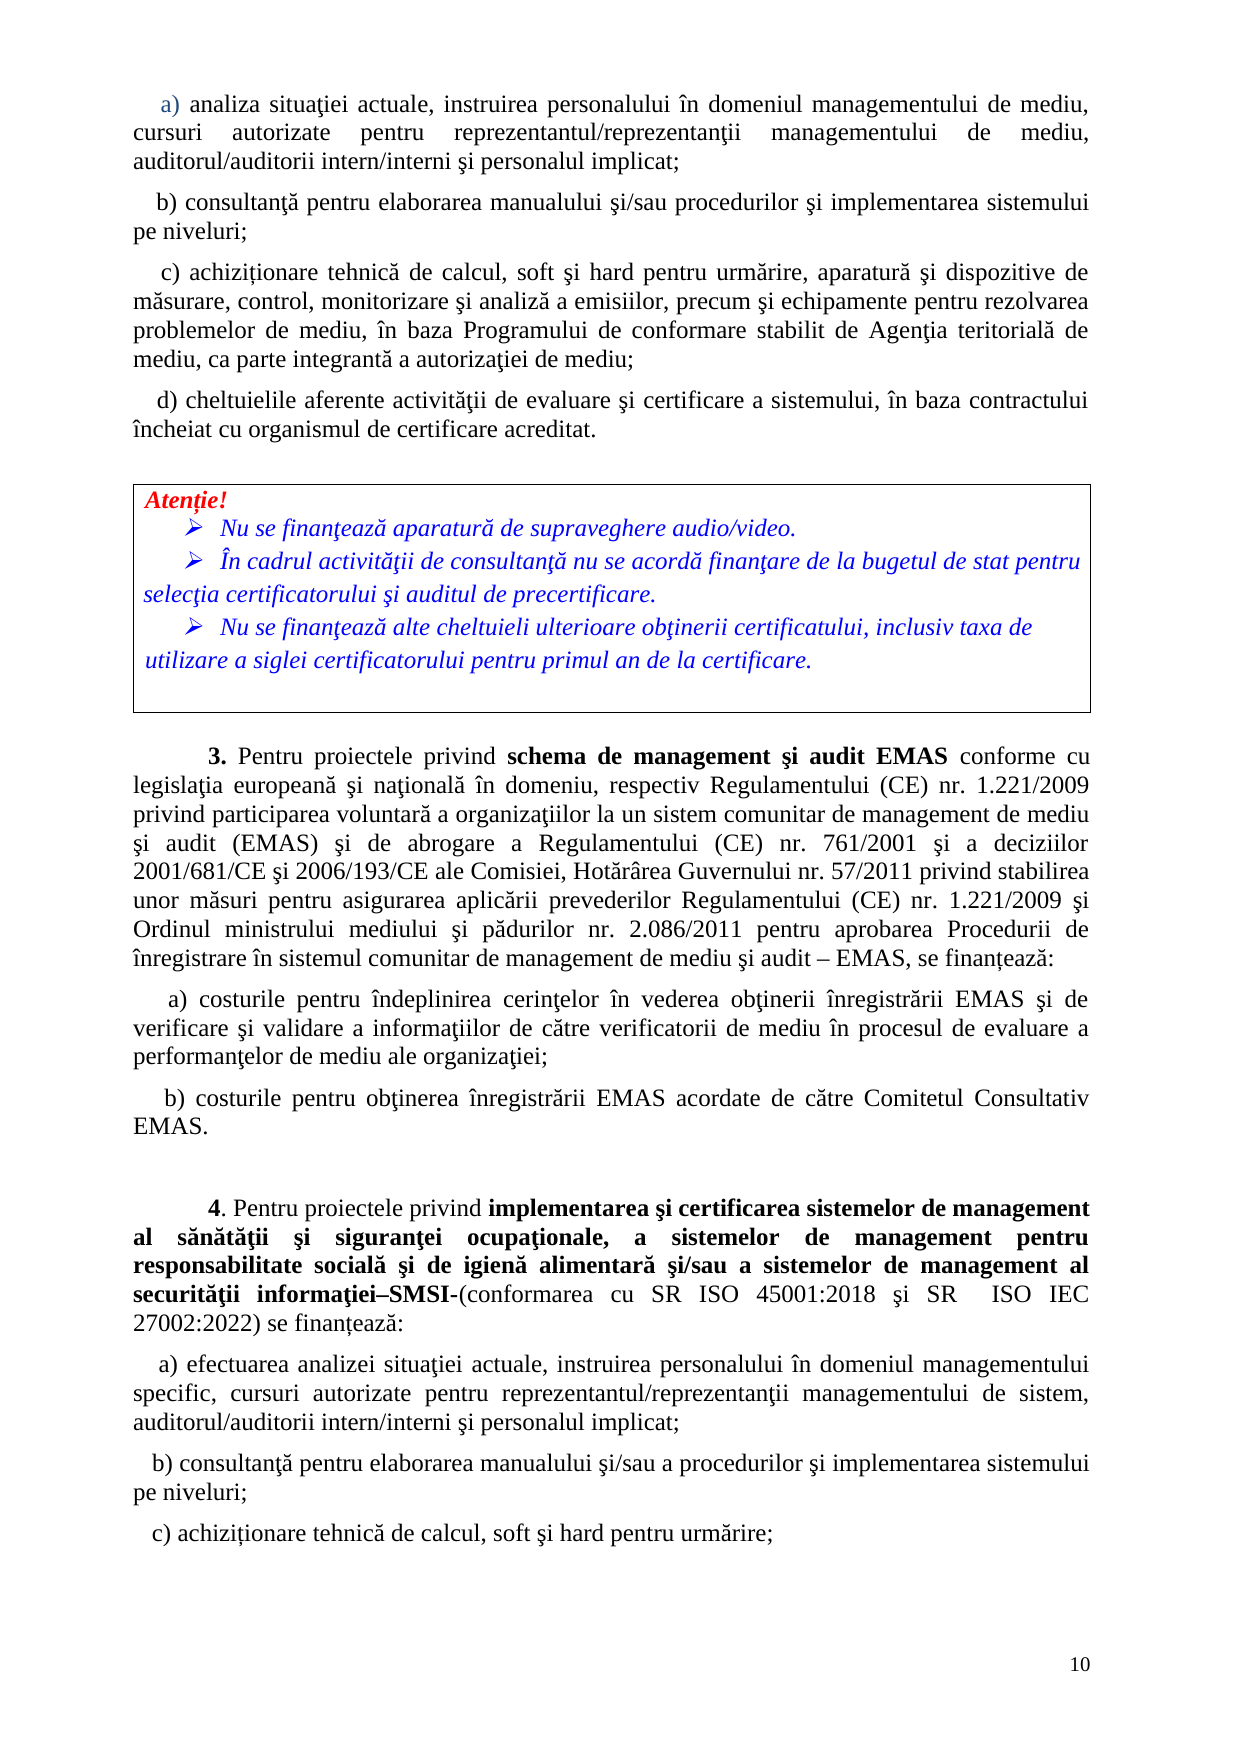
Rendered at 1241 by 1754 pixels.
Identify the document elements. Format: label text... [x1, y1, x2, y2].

text b) costurile pentru obţinerea înregistrării EMAS acordate de către Comitetul Consultativ EMAS. [133, 1083, 1090, 1140]
text c) achiziționare tehnică de calcul, soft şi hard pentru urmărire; [133, 1518, 1090, 1547]
text c) achiziționare tehnică de calcul, soft şi hard pentru urmărire, aparatură şi dispozitive de măsurare, control, monitorizare şi analiză a emisiilor, precum şi echipamente pentru rezolvarea problemelor de mediu, în baza Programului de conformare stabilit de Agenţia teritorială de mediu, ca parte integrantă a autorizaţiei de mediu; [133, 257, 1090, 372]
text 4. Pentru proiectele privind implementarea şi certificarea sistemelor de management al sănătăţii şi siguranţei ocupaţionale, a sistemelor de management pentru responsabilitate socială şi de igienă alimentară şi/sau a sistemelor de management al securităţii informaţiei–SMSI-(conformarea cu SR ISO 45001:2018 şi SR ISO IEC 27002:2022) se finanțează: [133, 1193, 1090, 1337]
text b) consultanţă pentru elaborarea manualului şi/sau procedurilor şi implementarea sistemului pe niveluri; [133, 187, 1090, 245]
table_header Atenție! Nu se finanţează aparatură de supraveghere audio/video. În cadrul activităţii de consultanţă nu se acordă finanţare de la bugetul de stat pentru selecţia certificatorului şi auditul de precertificare. Nu se finanţează alte cheltuieli ulterioare obţinerii certificatului, inclusiv taxa de utilizare a siglei certificatorului pentru primul an de la certificare. [134, 485, 1090, 712]
text 3. Pentru proiectele privind schema de management şi audit EMAS conforme cu legislaţia europeană şi naţională în domeniu, respectiv Regulamentului (CE) nr. 1.221/2009 privind participarea voluntară a organizaţiilor la un sistem comunitar de management de mediu şi audit (EMAS) şi de abrogare a Regulamentului (CE) nr. 761/2001 şi a deciziilor 2001/681/CE şi 2006/193/CE ale Comisiei, Hotărârea Guvernului nr. 57/2011 privind stabilirea unor măsuri pentru asigurarea aplicării prevederilor Regulamentului (CE) nr. 1.221/2009 şi Ordinul ministrului mediului şi pădurilor nr. 2.086/2011 pentru aprobarea Procedurii de înregistrare în sistemul comunitar de management de mediu şi audit – EMAS, se finanțează: [133, 741, 1090, 971]
text a) analiza situaţiei actuale, instruirea personalului în domeniul managementului de mediu, cursuri autorizate pentru reprezentantul/reprezentanţii managementului de mediu, auditorul/auditorii intern/interni şi personalul implicat; [133, 89, 1090, 175]
text d) cheltuielile aferente activităţii de evaluare şi certificare a sistemului, în baza contractului încheiat cu organismul de certificare acreditat. [133, 385, 1090, 442]
text b) consultanţă pentru elaborarea manualului şi/sau a procedurilor şi implementarea sistemului pe niveluri; [133, 1448, 1090, 1506]
text a) costurile pentru îndeplinirea cerinţelor în vederea obţinerii înregistrării EMAS şi de verificare şi validare a informaţiilor de către verificatorii de mediu în procesul de evaluare a performanţelor de mediu ale organizaţiei; [133, 984, 1090, 1070]
text a) efectuarea analizei situaţiei actuale, instruirea personalului în domeniul managementului specific, cursuri autorizate pentru reprezentantul/reprezentanţii managementului de sistem, auditorul/auditorii intern/interni şi personalul implicat; [133, 1349, 1090, 1436]
